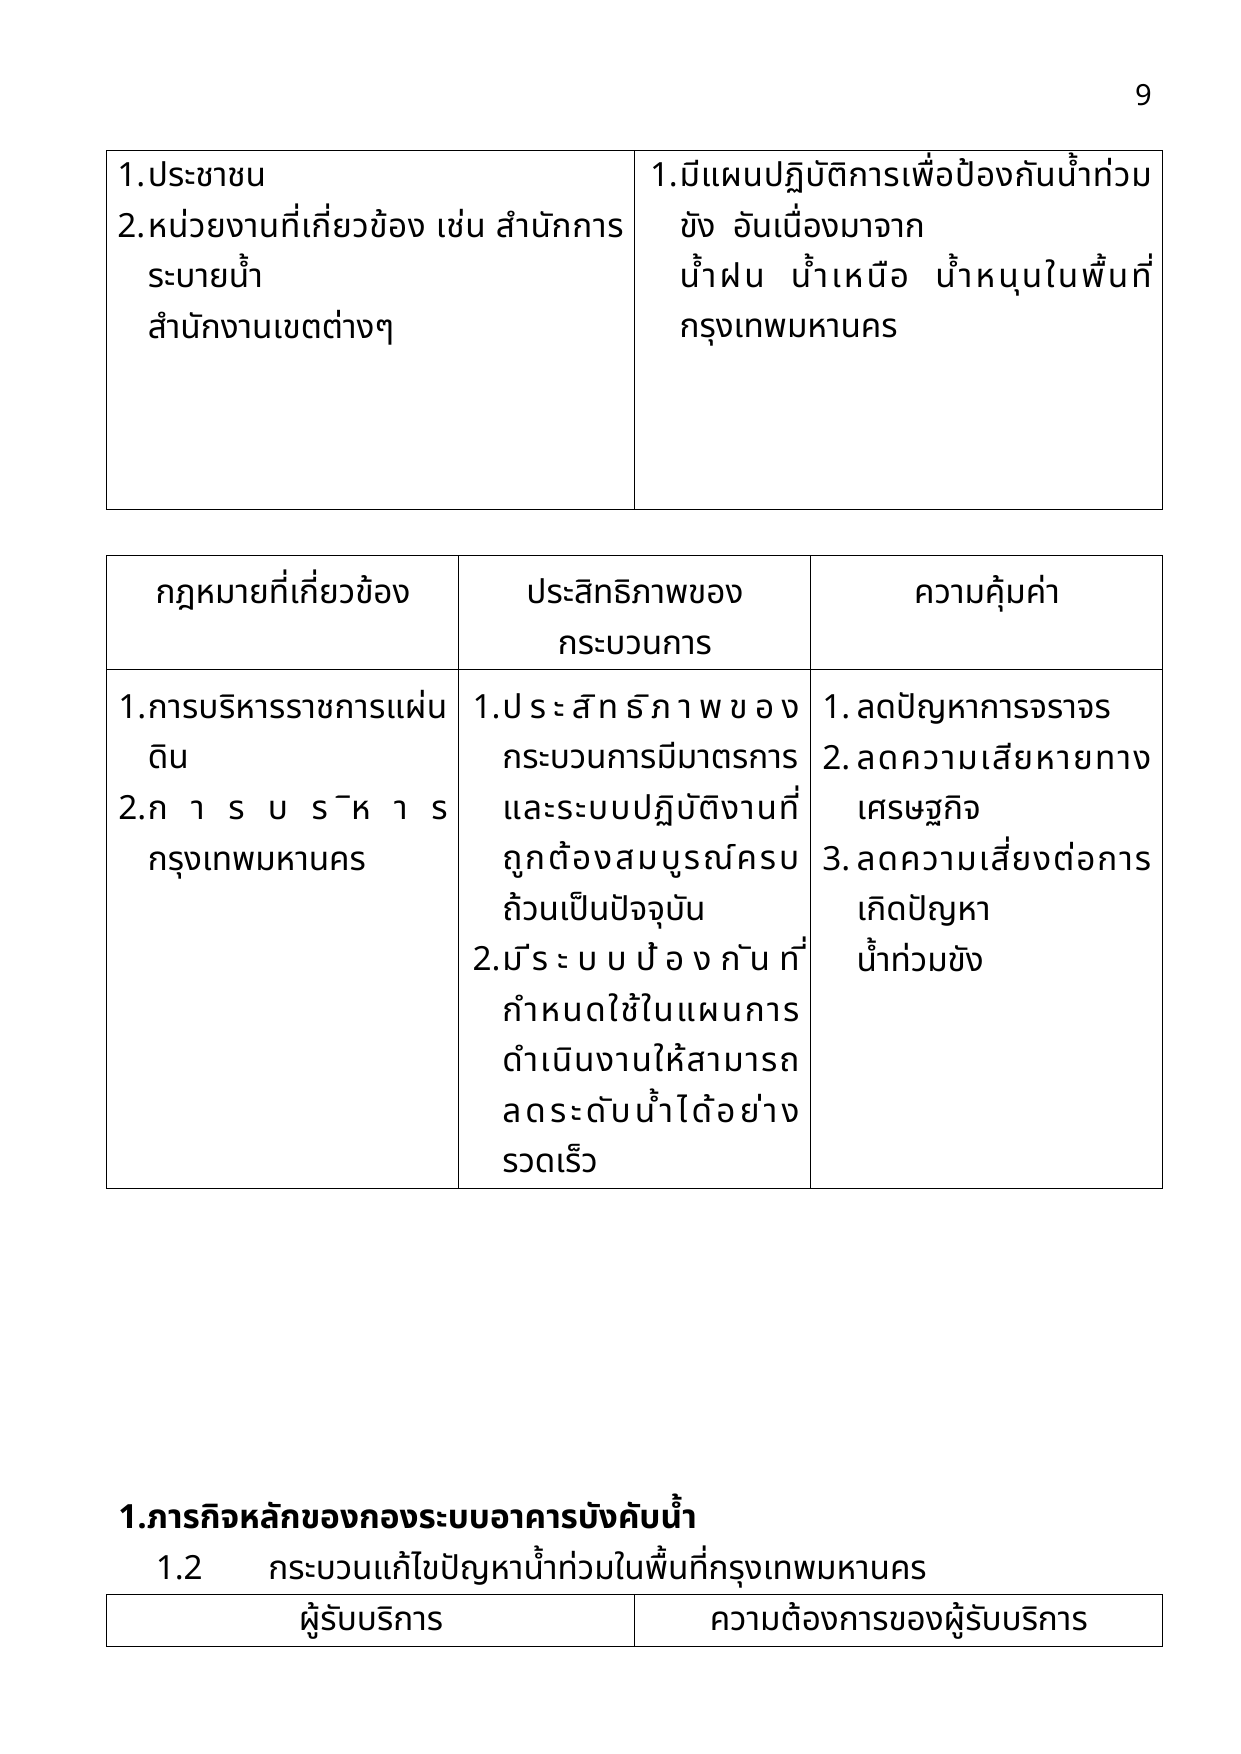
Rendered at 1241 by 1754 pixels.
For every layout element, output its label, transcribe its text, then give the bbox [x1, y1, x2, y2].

table_header กฎหมายที่เกี่ยวข้อง [107, 556, 458, 669]
table_cell ประชาชน หน่วยงานที่เกี่ยวข้อง เช่น สำนักการระบายน้ำ สำนักงานเขตต่างๆ [107, 151, 634, 508]
table_header ความคุ้มค่า [811, 556, 1162, 669]
table_cell ลดปัญหาการจราจร ลดความเสียหายทางเศรษฐกิจ ลดความเสี่ยงต่อการเกิดปัญหา น้ำท่วมขัง [811, 670, 1162, 1187]
table_cell ประสิทธิภาพของกระบวนการมีมาตรการและระบบปฏิบัติงานที่ถูกต้องสมบูรณ์ครบถ้วนเป็นปัจจุบัน มีระบบป้องกันที่กำหนดใช้ในแผนการดำเนินงานให้สามารถลดระดับน้ำได้อย่างรวดเร็ว [459, 670, 810, 1187]
table_header ประสิทธิภาพของกระบวนการ [459, 556, 810, 669]
list กระบวนแก้ไขปัญหาน้ำท่วมในพื้นที่กรุงเทพมหานคร [156, 1544, 1152, 1594]
table_cell มีแผนปฏิบัติการเพื่อป้องกันน้ำท่วมขัง อันเนื่องมาจาก น้ำฝน น้ำเหนือ น้ำหนุนในพื้นที่กรุงเทพมหานคร [635, 151, 1162, 508]
table_cell การบริหารราชการแผ่นดิน การบริหารกรุงเทพมหานคร [107, 670, 458, 1187]
table_header ความต้องการของผู้รับบริการ [635, 1595, 1162, 1646]
table_header ผู้รับบริการ [107, 1595, 634, 1646]
text 1.ภารกิจหลักของกองระบบอาคารบังคับน้ำ [118, 1493, 1152, 1544]
